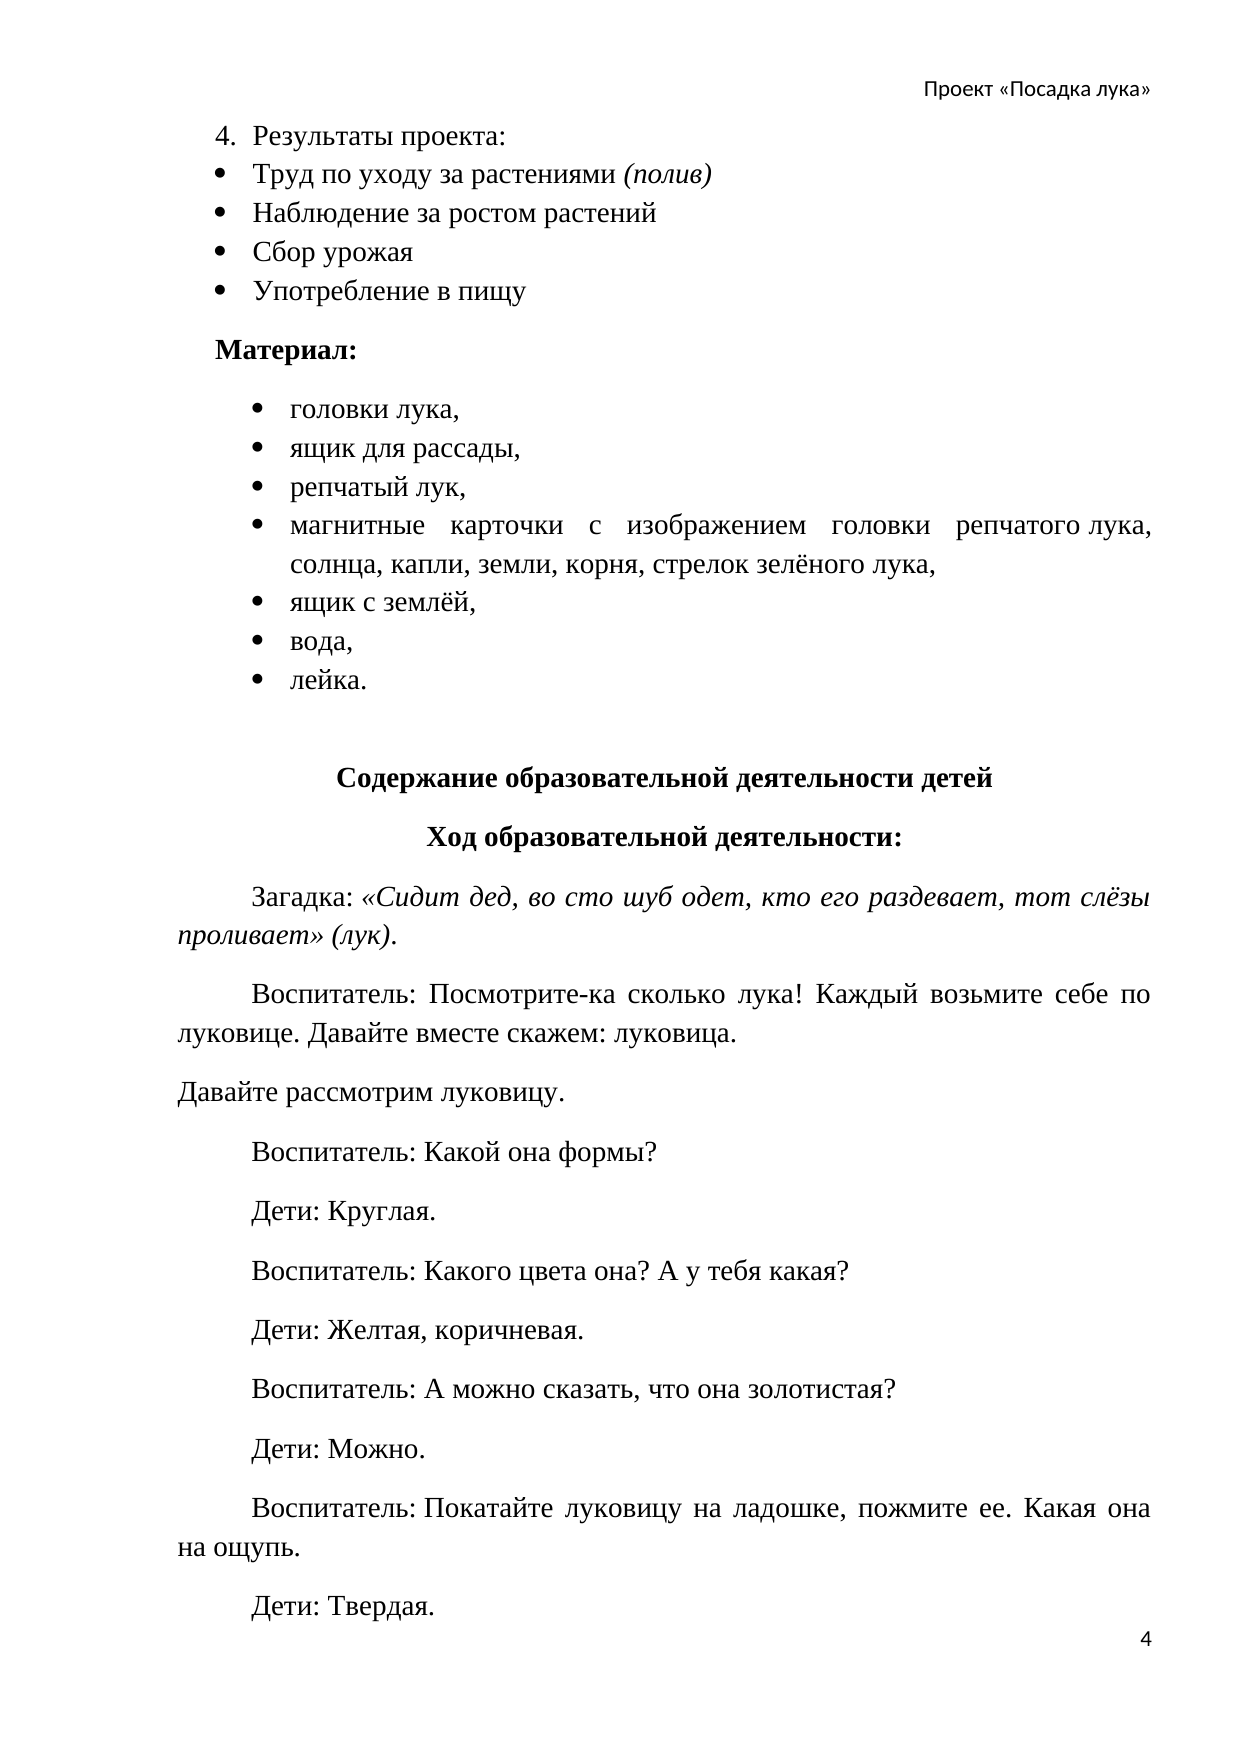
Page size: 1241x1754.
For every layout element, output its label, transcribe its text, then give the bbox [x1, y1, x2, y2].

list Употребление в пищу [215, 273, 1152, 306]
list Труд по уходу за растениями (полив) [215, 157, 1152, 190]
text Содержание образовательной деятельности детей [177, 760, 1152, 793]
list Результаты проекта: [215, 118, 1152, 152]
text Загадка: «Сидит дед, во сто шуб одет, кто его раздевает, тот слёзы проливает» (лук). [177, 879, 1152, 951]
text Дети: Твердая. [177, 1588, 1152, 1622]
text Материал: [177, 332, 1152, 366]
list лейка. [252, 662, 1152, 696]
list головки лука, [252, 391, 1152, 425]
text Дети: Круглая. [177, 1193, 1152, 1227]
text Дети: Можно. [177, 1431, 1152, 1464]
list Сбор урожая [215, 234, 1152, 268]
text Воспитатель: Посмотрите-ка сколько лука! Каждый возьмите себе по луковице. Давайте вместе скажем: луковица. [177, 977, 1152, 1049]
text Воспитатель: А можно сказать, что она золотистая? [177, 1371, 1152, 1405]
text Воспитатель: Какого цвета она? А у тебя какая? [177, 1253, 1152, 1286]
text Давайте рассмотрим луковицу. [177, 1074, 1152, 1108]
text Воспитатель: Какой она формы? [177, 1134, 1152, 1167]
list ящик с землёй, [252, 584, 1152, 618]
text Дети: Желтая, коричневая. [177, 1312, 1152, 1346]
list вода, [252, 623, 1152, 657]
list репчатый лук, [252, 469, 1152, 502]
list ящик для рассады, [252, 430, 1152, 464]
text Воспитатель: Покатайте луковицу на ладошке, пожмите ее. Какая она на ощупь. [177, 1490, 1152, 1562]
list Наблюдение за ростом растений [215, 195, 1152, 229]
list магнитные карточки с изображением головки репчатого лука, солнца, капли, земли, корня, стрелок зелёного лука, [252, 507, 1152, 579]
text Ход образовательной деятельности: [177, 819, 1152, 853]
